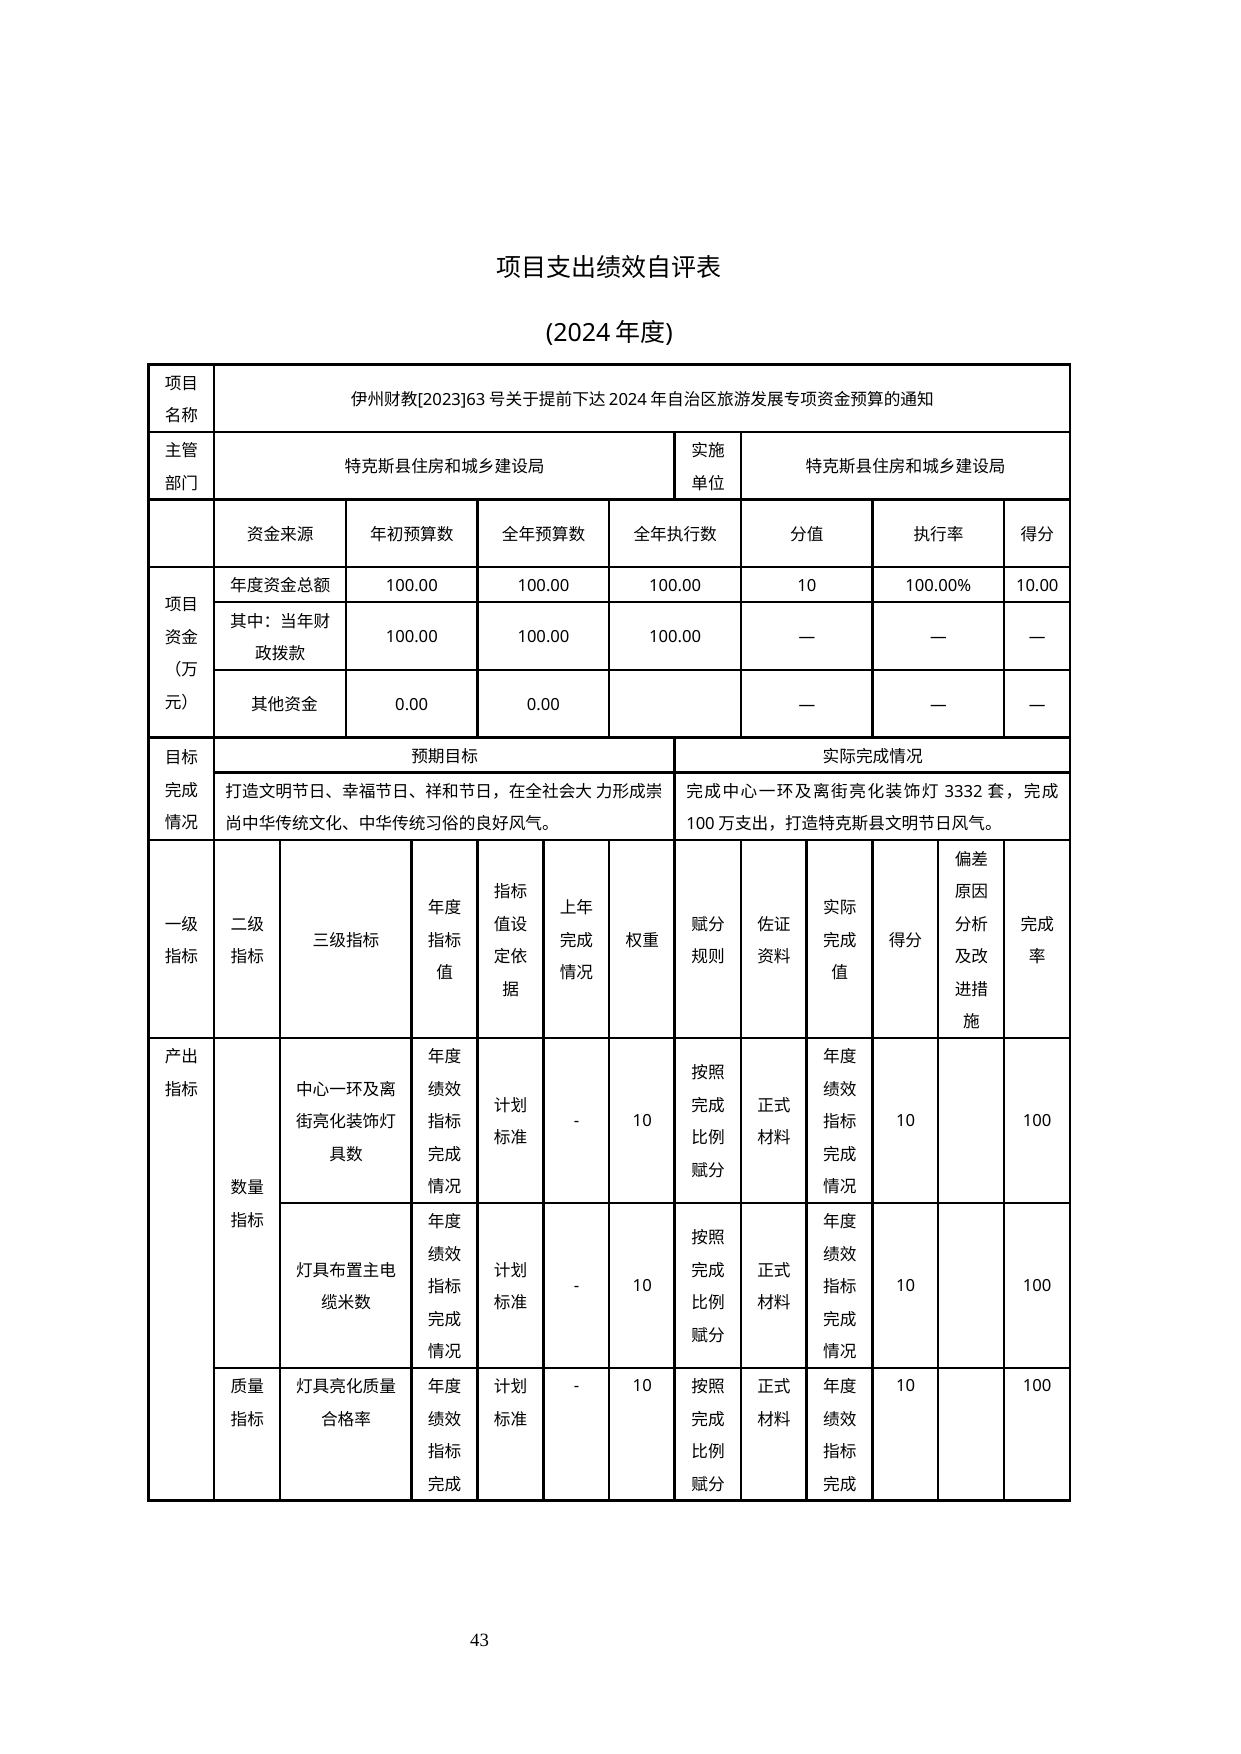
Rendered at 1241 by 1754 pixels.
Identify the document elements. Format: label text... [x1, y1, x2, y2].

table_cell 中心一环及离街亮化装饰灯具数 [281, 1039, 410, 1201]
table_cell [150, 501, 213, 566]
table_cell - [545, 1204, 608, 1367]
table_cell 打造文明节日、幸福节日、祥和节日，在全社会大 力形成崇尚中华传统文化、中华传统习俗的良好风气。 [215, 774, 673, 839]
table_cell — [874, 603, 1003, 668]
table_cell 赋分规则 [676, 841, 740, 1036]
table_cell — [742, 603, 871, 668]
table_cell 佐证资料 [742, 841, 805, 1036]
table_cell 三级指标 [281, 841, 410, 1036]
table_cell 得分 [874, 841, 937, 1036]
table_cell 年度绩效指标完成情况 [413, 1039, 476, 1201]
table_cell 年度绩效指标完成情况 [413, 1204, 476, 1367]
table_cell — [1005, 603, 1069, 668]
table_cell 正式材料 [742, 1204, 805, 1367]
table_cell 按照完成比例赋分 [676, 1369, 740, 1499]
table_cell 100.00% [874, 568, 1003, 601]
table_cell 按照完成比例赋分 [676, 1204, 740, 1367]
table_cell 10.00 [1005, 568, 1069, 601]
table_cell 10 [610, 1204, 673, 1367]
table_header 项目支出绩效自评表 [148, 233, 1070, 298]
table_cell 目标完成情况 [150, 739, 213, 839]
table_cell 灯具亮化质量合格率 [281, 1369, 410, 1499]
table_cell 年度绩效指标完成情况 [413, 1369, 476, 1499]
table_cell 实施单位 [676, 433, 740, 498]
table_cell 资金来源 [215, 501, 345, 566]
table_cell 年度绩效指标完成情况 [808, 1204, 871, 1367]
table_cell 100.00 [479, 603, 608, 668]
table_cell 分值 [742, 501, 871, 566]
table_cell 计划标准 [479, 1369, 542, 1499]
table_cell 0.00 [479, 671, 608, 736]
table_cell 数量指标 [215, 1039, 279, 1367]
table_cell 偏差原因分析及改进措施 [939, 841, 1003, 1036]
table_cell 得分 [1005, 501, 1069, 566]
table_cell 上年完成情况 [545, 841, 608, 1036]
table_cell 10 [610, 1039, 673, 1201]
table_cell 年度资金总额 [215, 568, 345, 601]
table_cell 年初预算数 [347, 501, 476, 566]
table_cell 全年预算数 [479, 501, 608, 566]
table_cell - [545, 1369, 608, 1499]
table_cell 预期目标 [215, 739, 673, 771]
table_cell — [1005, 671, 1069, 736]
table_cell 10 [742, 568, 871, 601]
table_cell 实际完成值 [808, 841, 871, 1036]
table_cell 伊州财教[2023]63号关于提前下达2024年自治区旅游发展专项资金预算的通知 [215, 366, 1069, 431]
table_cell (2024年度) [148, 298, 1070, 363]
table_cell 正式材料 [742, 1039, 805, 1201]
table_cell 完成中心一环及离街亮化装饰灯3332套，完成100万支出，打造特克斯县文明节日风气。 [676, 774, 1069, 839]
table_cell [939, 1204, 1003, 1367]
table_cell 10 [610, 1369, 673, 1499]
table_cell 指标值设定依据 [479, 841, 542, 1036]
table_cell 年度绩效指标完成情况 [808, 1039, 871, 1201]
table_cell 主管部门 [150, 433, 213, 498]
table_cell 产出指标 [150, 1039, 213, 1499]
table_cell 按照完成比例赋分 [676, 1039, 740, 1201]
table_cell 执行率 [874, 501, 1003, 566]
table_cell 特克斯县住房和城乡建设局 [215, 433, 673, 498]
table_cell 计划标准 [479, 1039, 542, 1201]
table_cell 质量指标 [215, 1369, 279, 1499]
table_cell 100 [1005, 1204, 1069, 1367]
table_cell [939, 1039, 1003, 1201]
table_cell 100.00 [347, 568, 476, 601]
table_cell 项目名称 [150, 366, 213, 431]
table_cell 二级指标 [215, 841, 279, 1036]
table_cell [939, 1369, 1003, 1499]
table_cell 100.00 [610, 603, 740, 668]
table_cell 100.00 [479, 568, 608, 601]
table_cell 特克斯县住房和城乡建设局 [742, 433, 1069, 498]
table_cell 10 [874, 1039, 937, 1201]
table_cell 一级指标 [150, 841, 213, 1036]
table_cell 全年执行数 [610, 501, 740, 566]
table_cell 灯具布置主电缆米数 [281, 1204, 410, 1367]
table_cell — [742, 671, 871, 736]
table_cell 完成率 [1005, 841, 1069, 1036]
table_cell 0.00 [347, 671, 476, 736]
table_cell — [874, 671, 1003, 736]
table_cell 100 [1005, 1369, 1069, 1499]
table_cell 10 [874, 1369, 937, 1499]
table_cell 100.00 [347, 603, 476, 668]
table_cell 年度绩效指标完成情况 [808, 1369, 871, 1499]
table_cell 计划标准 [479, 1204, 542, 1367]
table_cell 100.00 [610, 568, 740, 601]
table_cell 正式材料 [742, 1369, 805, 1499]
table_cell 年度指标值 [413, 841, 476, 1036]
table_cell 100 [1005, 1039, 1069, 1201]
table_cell 实际完成情况 [676, 739, 1069, 771]
table_cell 其他资金 [215, 671, 345, 736]
table_cell [610, 671, 740, 736]
table_cell 项目资金 （万元） [150, 568, 213, 736]
table_cell 权重 [610, 841, 673, 1036]
table_cell 其中：当年财政拨款 [215, 603, 345, 668]
table_cell 10 [874, 1204, 937, 1367]
table_cell - [545, 1039, 608, 1201]
